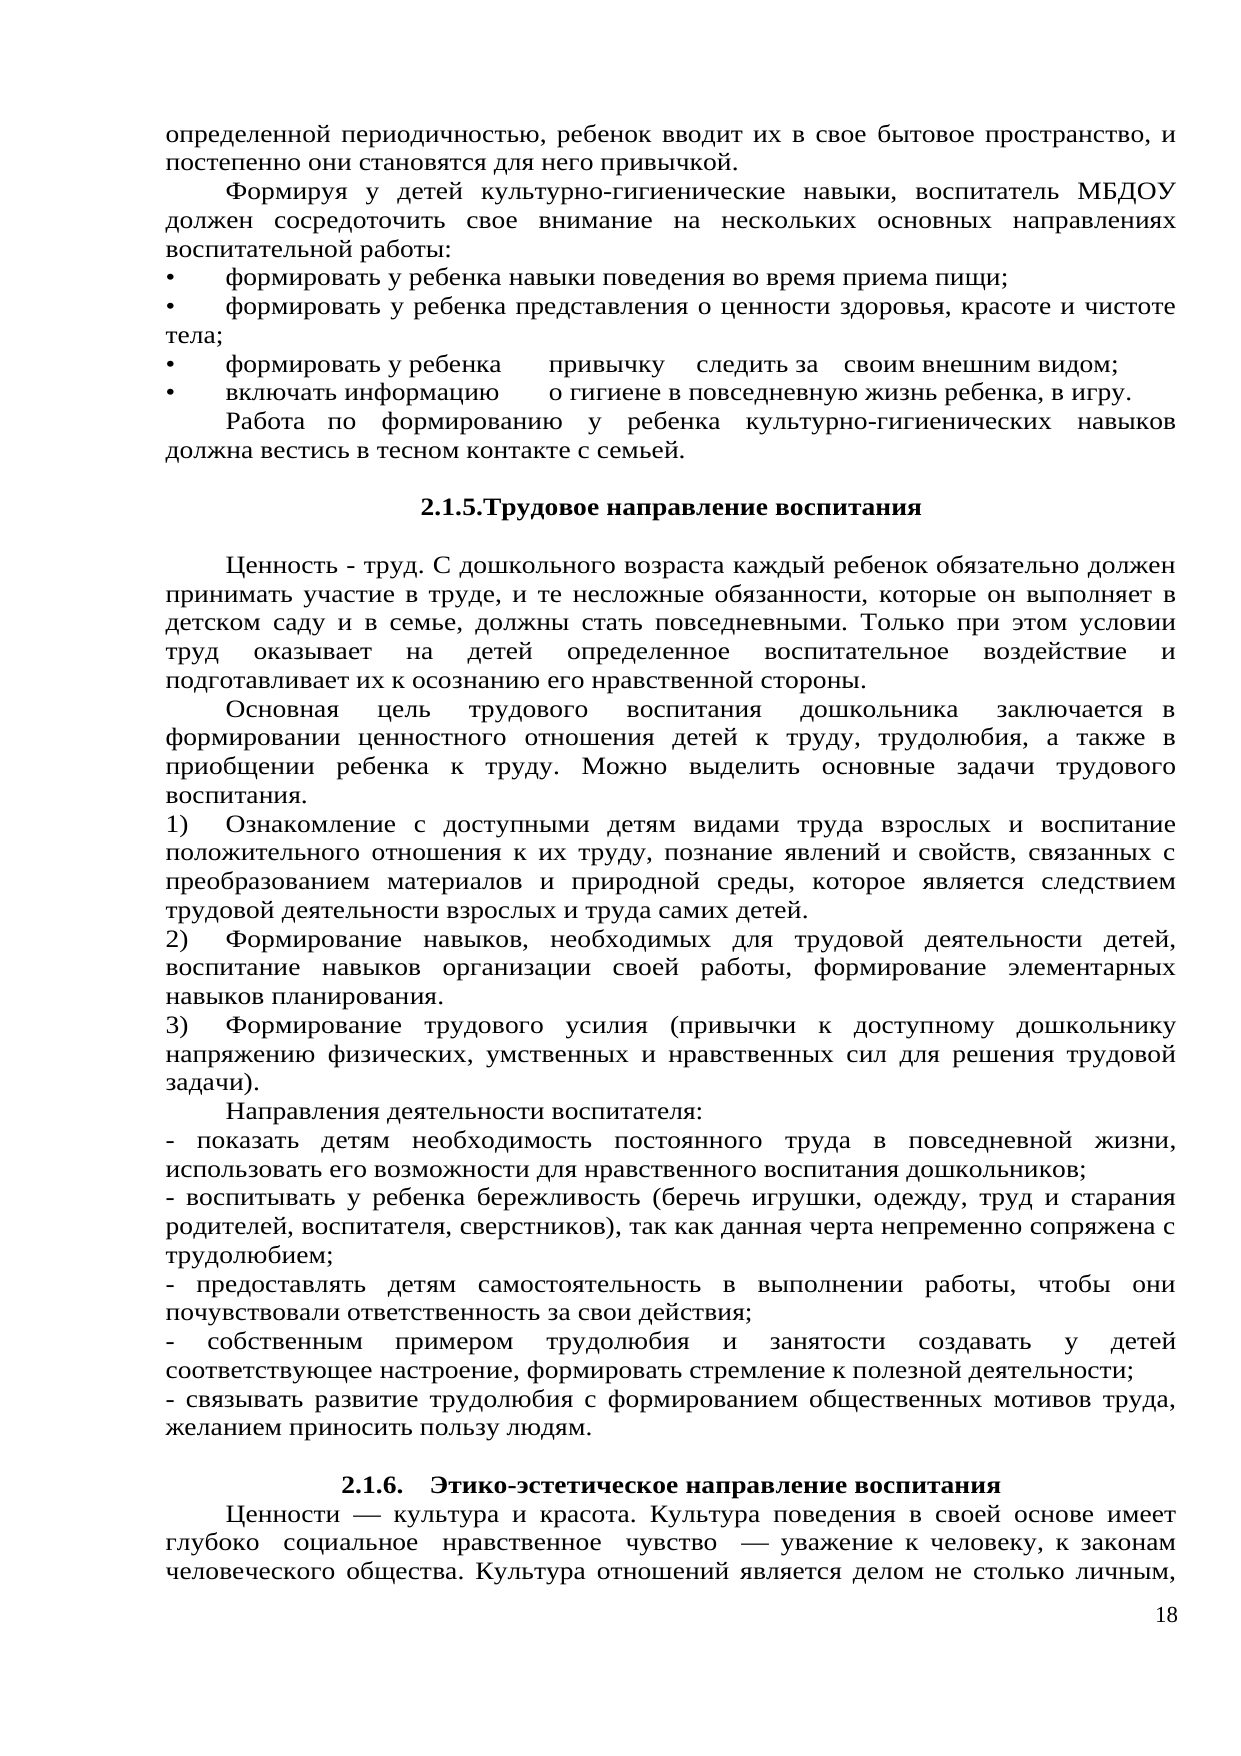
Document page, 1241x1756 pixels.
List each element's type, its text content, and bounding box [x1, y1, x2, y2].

list • формировать у ребенка представления о ценности здоровья, красоте и чистоте тела; [165, 291, 1178, 349]
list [165, 1499, 1178, 1585]
list - собственным примером трудолюбия и занятости создавать у детей соответствующее настроение, формировать стремление к полезной деятельности; [165, 1326, 1178, 1384]
list Направления деятельности воспитателя: [165, 1096, 1178, 1125]
list 2.1.5.Трудовое направление воспитания [165, 492, 1178, 521]
list Работа по формированию у ребенка культурно-гигиенических навыков должна вестись в тесном контакте с семьей. [165, 406, 1178, 464]
list 3) Формирование трудового усилия (привычки к доступному дошкольнику напряжению физических, умственных и нравственных сил для решения трудовой задачи). [165, 1010, 1178, 1096]
list • формировать у ребенка навыки поведения во время приема пищи; [165, 262, 1178, 291]
list • формировать у ребенка привычку следить за своим внешним видом; [165, 349, 1178, 377]
list 2.1.6. Этико-эстетическое направление воспитания [165, 1470, 1178, 1499]
list - предоставлять детям самостоятельность в выполнении работы, чтобы они почувствовали ответственность за свои действия; [165, 1269, 1178, 1326]
list - связывать развитие трудолюбия с формированием общественных мотивов труда, желанием приносить пользу людям. [165, 1384, 1178, 1441]
list - воспитывать у ребенка бережливость (беречь игрушки, одежду, труд и старания родителей, воспитателя, сверстников), так как данная черта непременно сопряжена с трудолюбием; [165, 1182, 1178, 1269]
list Основная цель трудового воспитания дошкольника заключается в формировании ценностного отношения детей к труду, трудолюбия, а также в приобщении ребенка к труду. Можно выделить основные задачи трудового воспитания. [165, 694, 1178, 809]
list 2) Формирование навыков, необходимых для трудовой деятельности детей, воспитание навыков организации своей работы, формирование элементарных навыков планирования. [165, 924, 1178, 1010]
list Ценность - труд. С дошкольного возраста каждый ребенок обязательно должен принимать участие в труде, и те несложные обязанности, которые он выполняет в детском саду и в семье, должны стать повседневными. Только при этом условии труд оказывает на детей определенное воспитательное воздействие и подготавливает их к осознанию его нравственной стороны. [165, 550, 1178, 694]
list Формируя у детей культурно-гигиенические навыки, воспитатель МБДОУ должен сосредоточить свое внимание на нескольких основных направлениях воспитательной работы: [165, 176, 1178, 262]
list - показать детям необходимость постоянного труда в повседневной жизни, использовать его возможности для нравственного воспитания дошкольников; [165, 1125, 1178, 1182]
list 1) Ознакомление с доступными детям видами труда взрослых и воспитание положительного отношения к их труду, познание явлений и свойств, связанных с преобразованием материалов и природной среды, которое является следствием трудовой деятельности взрослых и труда самих детей. [165, 809, 1178, 924]
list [165, 119, 1178, 176]
list • включать информацию о гигиене в повседневную жизнь ребенка, в игру. [165, 377, 1178, 406]
